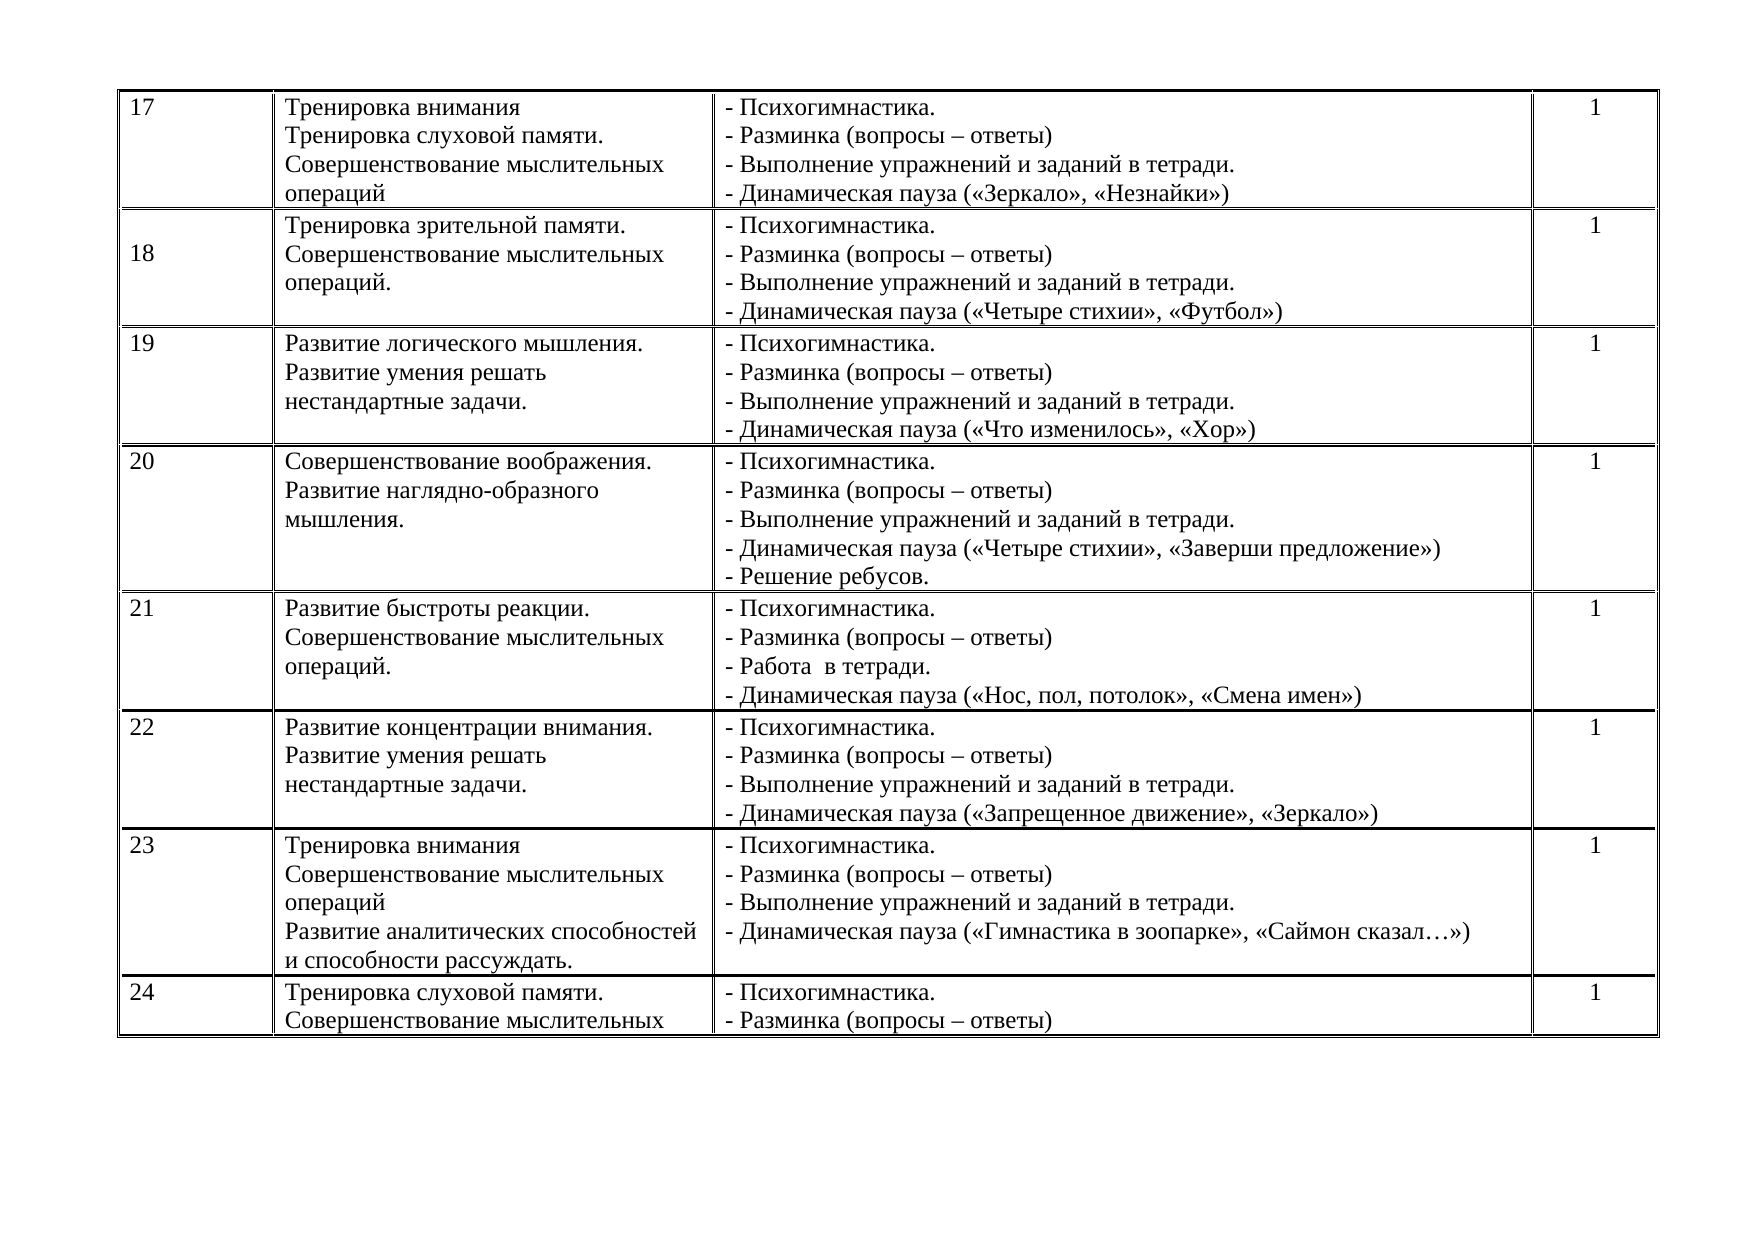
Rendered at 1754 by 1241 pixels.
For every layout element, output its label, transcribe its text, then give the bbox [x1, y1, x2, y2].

table_cell Тренировка внимания Совершенствование мыслительных операций Развитие аналитических способностей и способности рассуждать. [275, 830, 712, 974]
table_cell 1 [1534, 590, 1657, 708]
table_cell - Психогимнастика. - Разминка (вопросы – ответы) - Выполнение упражнений и заданий в тетради. - Динамическая пауза («Запрещенное движение», «Зеркало») [715, 712, 1531, 827]
table_cell Тренировка внимания Тренировка слуховой памяти. Совершенствование мыслительных операций [273, 90, 713, 207]
table_cell 1 [1534, 207, 1657, 325]
table_cell Совершенствование воображения. Развитие наглядно-образного мышления. [275, 447, 712, 590]
table_cell 24 [120, 974, 273, 1034]
table_cell - Психогимнастика. - Разминка (вопросы – ответы) - Выполнение упражнений и заданий в тетради. - Динамическая пауза («Зеркало», «Незнайки») [714, 92, 1532, 207]
table_cell 23 [120, 827, 272, 974]
table_cell 1 [1532, 90, 1657, 207]
table_cell - Психогимнастика. - Разминка (вопросы – ответы) - Выполнение упражнений и заданий в тетради. - Динамическая пауза («Что изменилось», «Хор») [715, 328, 1531, 443]
table_cell 19 [120, 325, 272, 443]
table_cell - Психогимнастика. - Разминка (вопросы – ответы) - Выполнение упражнений и заданий в тетради. - Динамическая пауза («Четыре стихии», «Футбол») [715, 210, 1531, 325]
table_cell 1 [1532, 443, 1658, 590]
table_cell Тренировка зрительной памяти. Совершенствование мыслительных операций. [275, 210, 712, 325]
table_cell - Психогимнастика. - Разминка (вопросы – ответы) - Работа в тетради. - Динамическая пауза («Нос, пол, потолок», «Смена имен») [715, 593, 1531, 708]
table_cell - Психогимнастика. - Разминка (вопросы – ответы) - Выполнение упражнений и заданий в тетради. - Динамическая пауза («Гимнастика в зоопарке», «Саймон сказал…») [715, 830, 1531, 974]
table_cell - Психогимнастика. - Разминка (вопросы – ответы) - Выполнение упражнений и заданий в тетради. - Динамическая пауза («Четыре стихии», «Заверши предложение») - Решение ребусов. [715, 447, 1531, 590]
table_cell Развитие концентрации внимания. Развитие умения решать нестандартные задачи. [275, 712, 712, 827]
table_cell 1 [1534, 325, 1657, 443]
table_cell 1 [1532, 974, 1657, 1034]
table_cell 17 [120, 92, 273, 207]
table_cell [714, 977, 1532, 1034]
table_cell Развитие быстроты реакции. Совершенствование мыслительных операций. [275, 593, 712, 708]
table_cell 21 [120, 590, 272, 708]
table_cell 1 [1534, 709, 1658, 827]
table_cell 20 [118, 443, 273, 590]
table_cell 1 [1534, 827, 1657, 974]
table_cell Развитие логического мышления. Развитие умения решать нестандартные задачи. [275, 328, 712, 443]
table_cell 18 [120, 207, 272, 325]
table_cell 22 [118, 709, 272, 827]
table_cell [273, 974, 713, 1034]
